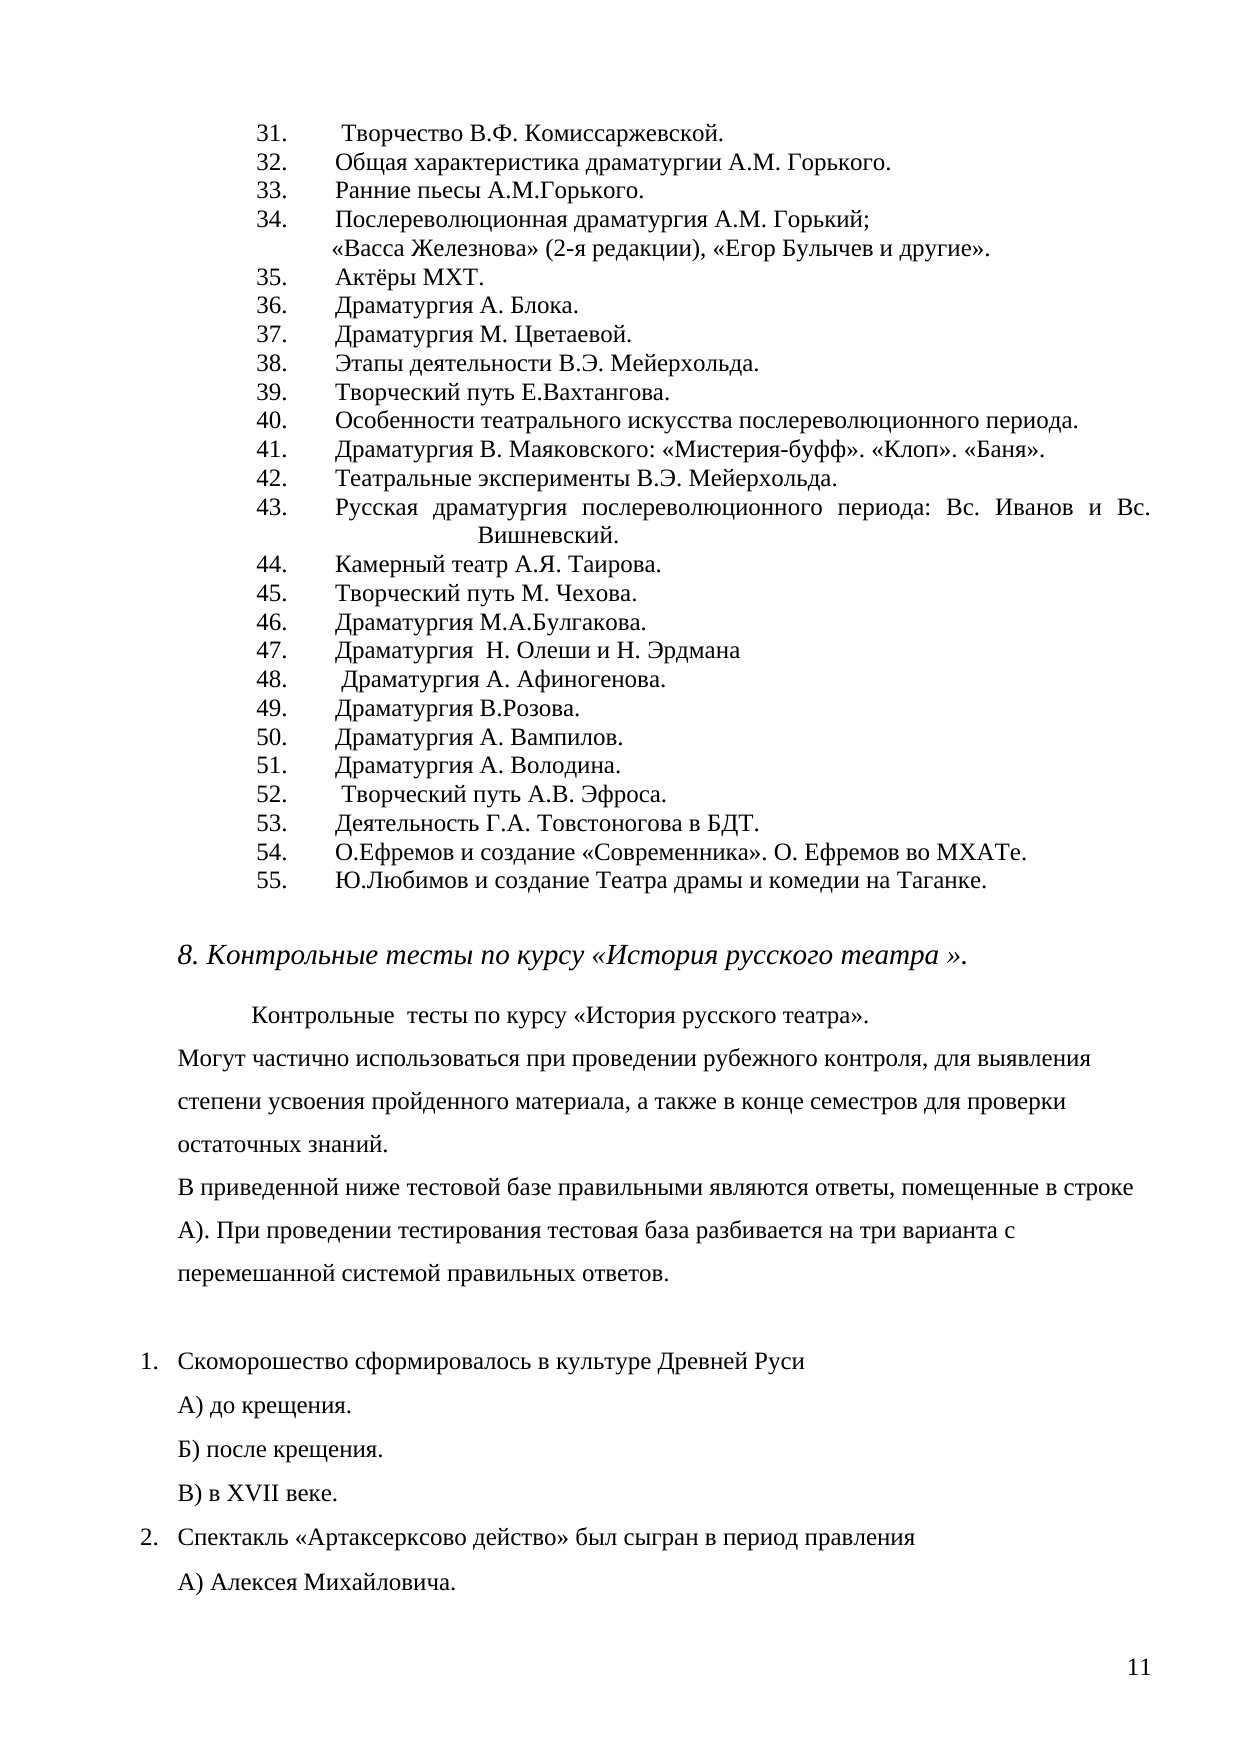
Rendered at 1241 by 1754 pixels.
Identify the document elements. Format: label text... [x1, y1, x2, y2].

list Драматургия В. Маяковского: «Мистерия-буфф». «Клоп». «Баня». [256, 434, 1152, 463]
list Общая характеристика драматургии А.М. Горького. [256, 147, 1152, 176]
list Особенности театрального искусства послереволюционного периода. [256, 406, 1152, 434]
list Скоморошество сформировалось в культуре Древней Руси [140, 1346, 1152, 1374]
list Послереволюционная драматургия А.М. Горький; [256, 204, 1152, 233]
subtitle 8. Контрольные тесты по курсу «История русского театра ». [177, 937, 1152, 971]
list Драматургия М. Цветаевой. [256, 319, 1152, 348]
list Драматургия Н. Олеши и Н. Эрдмана [256, 636, 1152, 664]
list Драматургия В.Розова. [256, 693, 1152, 722]
list Драматургия А. Вампилов. [256, 722, 1152, 751]
text «Васса Железнова» (2-я редакции), «Егор Булычев и другие». [256, 233, 1152, 262]
list Этапы деятельности В.Э. Мейерхольда. [256, 348, 1152, 377]
list Творческий путь М. Чехова. [256, 578, 1152, 607]
list Театральные эксперименты В.Э. Мейерхольда. [256, 463, 1152, 492]
list Творческий путь Е.Вахтангова. [256, 377, 1152, 406]
list Ранние пьесы А.М.Горького. [256, 176, 1152, 204]
text Б) после крещения. [177, 1434, 1152, 1463]
list Актёры МХТ. [256, 262, 1152, 291]
text В приведенной ниже тестовой базе правильными являются ответы, помещенные в строке А). При проведении тестирования тестовая база разбивается на три варианта с перемешанной системой правильных ответов. [177, 1172, 1152, 1287]
list Ю.Любимов и создание Театра драмы и комедии на Таганке. [256, 866, 1152, 894]
list О.Ефремов и создание «Современника». О. Ефремов во МХАТе. [256, 837, 1152, 866]
list Спектакль «Артаксерксово действо» был сыгран в период правления [140, 1522, 1152, 1551]
list Драматургия А. Блока. [256, 291, 1152, 319]
list Драматургия А. Володина. [256, 751, 1152, 779]
list Русская драматургия послереволюционного периода: Вс. Иванов и Вс. Вишневский. [256, 492, 1152, 549]
list Камерный театр А.Я. Таирова. [256, 549, 1152, 578]
list Творчество В.Ф. Комиссаржевской. [256, 118, 1152, 147]
text Контрольные тесты по курсу «История русского театра». [177, 1000, 1152, 1028]
list Драматургия А. Афиногенова. [256, 664, 1152, 693]
text А) до крещения. [177, 1390, 1152, 1419]
list Творческий путь А.В. Эфроса. [256, 779, 1152, 808]
list Драматургия М.А.Булгакова. [256, 607, 1152, 636]
text Могут частично использоваться при проведении рубежного контроля, для выявления степени усвоения пройденного материала, а также в конце семестров для проверки остаточных знаний. [177, 1043, 1152, 1158]
text В) в XVII веке. [177, 1478, 1152, 1507]
list Деятельность Г.А. Товстоногова в БДТ. [256, 808, 1152, 837]
text А) Алексея Михайловича. [177, 1567, 1152, 1595]
